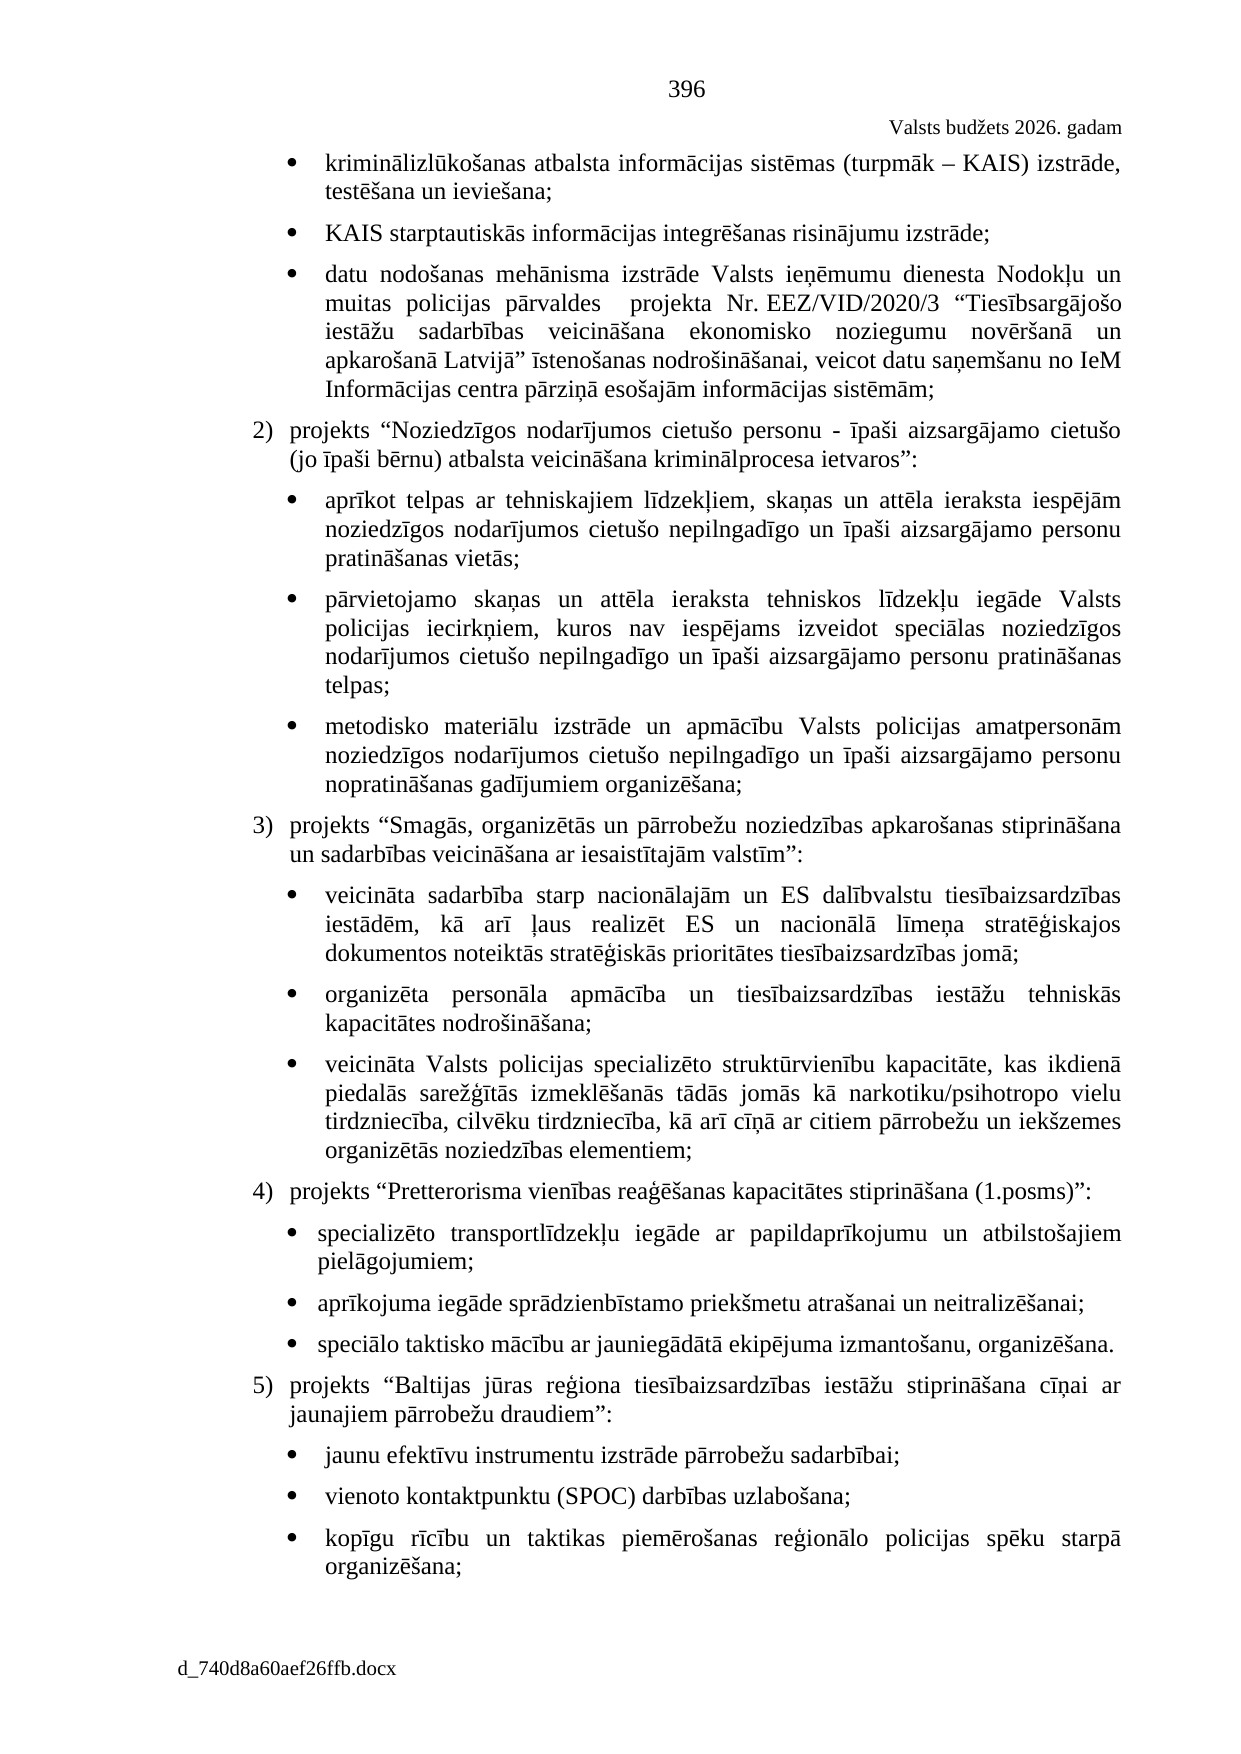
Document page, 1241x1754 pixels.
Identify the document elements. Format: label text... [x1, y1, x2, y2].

list aprīkojuma iegāde sprādzienbīstamo priekšmetu atrašanai un neitralizēšanai; [288, 1288, 1122, 1316]
list pārvietojamo skaņas un attēla ieraksta tehniskos līdzekļu iegāde Valsts policijas iecirkņiem, kuros nav iespējams izveidot speciālas noziedzīgos nodarījumos cietušo nepilngadīgo un īpaši aizsargājamo personu pratināšanas telpas; [288, 584, 1122, 699]
list aprīkot telpas ar tehniskajiem līdzekļiem, skaņas un attēla ieraksta iespējām noziedzīgos nodarījumos cietušo nepilngadīgo un īpaši aizsargājamo personu pratināšanas vietās; [288, 485, 1122, 571]
list projekts “Pretterorisma vienības reaģēšanas kapacitātes stiprināšana (1.posms)”: [252, 1176, 1122, 1205]
list datu nodošanas mehānisma izstrāde Valsts ieņēmumu dienesta Nodokļu un muitas policijas pārvaldes projekta Nr. EEZ/VID/2020/3 “Tiesībsargājošo iestāžu sadarbības veicināšana ekonomisko noziegumu novēršanā un apkarošanā Latvijā” īstenošanas nodrošināšanai, veicot datu saņemšanu no IeM Informācijas centra pārziņā esošajām informācijas sistēmām; [288, 259, 1122, 403]
list jaunu efektīvu instrumentu izstrāde pārrobežu sadarbībai; [288, 1440, 1122, 1469]
list veicināta sadarbība starp nacionālajām un ES dalībvalstu tiesībaizsardzības iestādēm, kā arī ļaus realizēt ES un nacionālā līmeņa stratēģiskajos dokumentos noteiktās stratēģiskās prioritātes tiesībaizsardzības jomā; [288, 880, 1122, 966]
list veicināta Valsts policijas specializēto struktūrvienību kapacitāte, kas ikdienā piedalās sarežģītās izmeklēšanās tādās jomās kā narkotiku/psihotropo vielu tirdzniecība, cilvēku tirdzniecība, kā arī cīņā ar citiem pārrobežu un iekšzemes organizētās noziedzības elementiem; [288, 1049, 1122, 1164]
list specializēto transportlīdzekļu iegāde ar papildaprīkojumu un atbilstošajiem pielāgojumiem; [288, 1218, 1122, 1275]
list projekts “Noziedzīgos nodarījumos cietušo personu - īpaši aizsargājamo cietušo (jo īpaši bērnu) atbalsta veicināšana kriminālprocesa ietvaros”: [252, 415, 1122, 473]
list kopīgu rīcību un taktikas piemērošanas reģionālo policijas spēku starpā organizēšana; [288, 1523, 1122, 1580]
list organizēta personāla apmācība un tiesībaizsardzības iestāžu tehniskās kapacitātes nodrošināšana; [288, 979, 1122, 1036]
list KAIS starptautiskās informācijas integrēšanas risinājumu izstrāde; [288, 218, 1122, 246]
list projekts “Smagās, organizētās un pārrobežu noziedzības apkarošanas stiprināšana un sadarbības veicināšana ar iesaistītajām valstīm”: [252, 810, 1122, 868]
list vienoto kontaktpunktu (SPOC) darbības uzlabošana; [288, 1481, 1122, 1510]
list projekts “Baltijas jūras reģiona tiesībaizsardzības iestāžu stiprināšana cīņai ar jaunajiem pārrobežu draudiem”: [252, 1370, 1122, 1428]
list speciālo taktisko mācību ar jauniegādātā ekipējuma izmantošanu, organizēšana. [288, 1329, 1122, 1358]
list kriminālizlūkošanas atbalsta informācijas sistēmas (turpmāk – KAIS) izstrāde, testēšana un ieviešana; [288, 148, 1122, 205]
list metodisko materiālu izstrāde un apmācību Valsts policijas amatpersonām noziedzīgos nodarījumos cietušo nepilngadīgo un īpaši aizsargājamo personu nopratināšanas gadījumiem organizēšana; [288, 711, 1122, 798]
